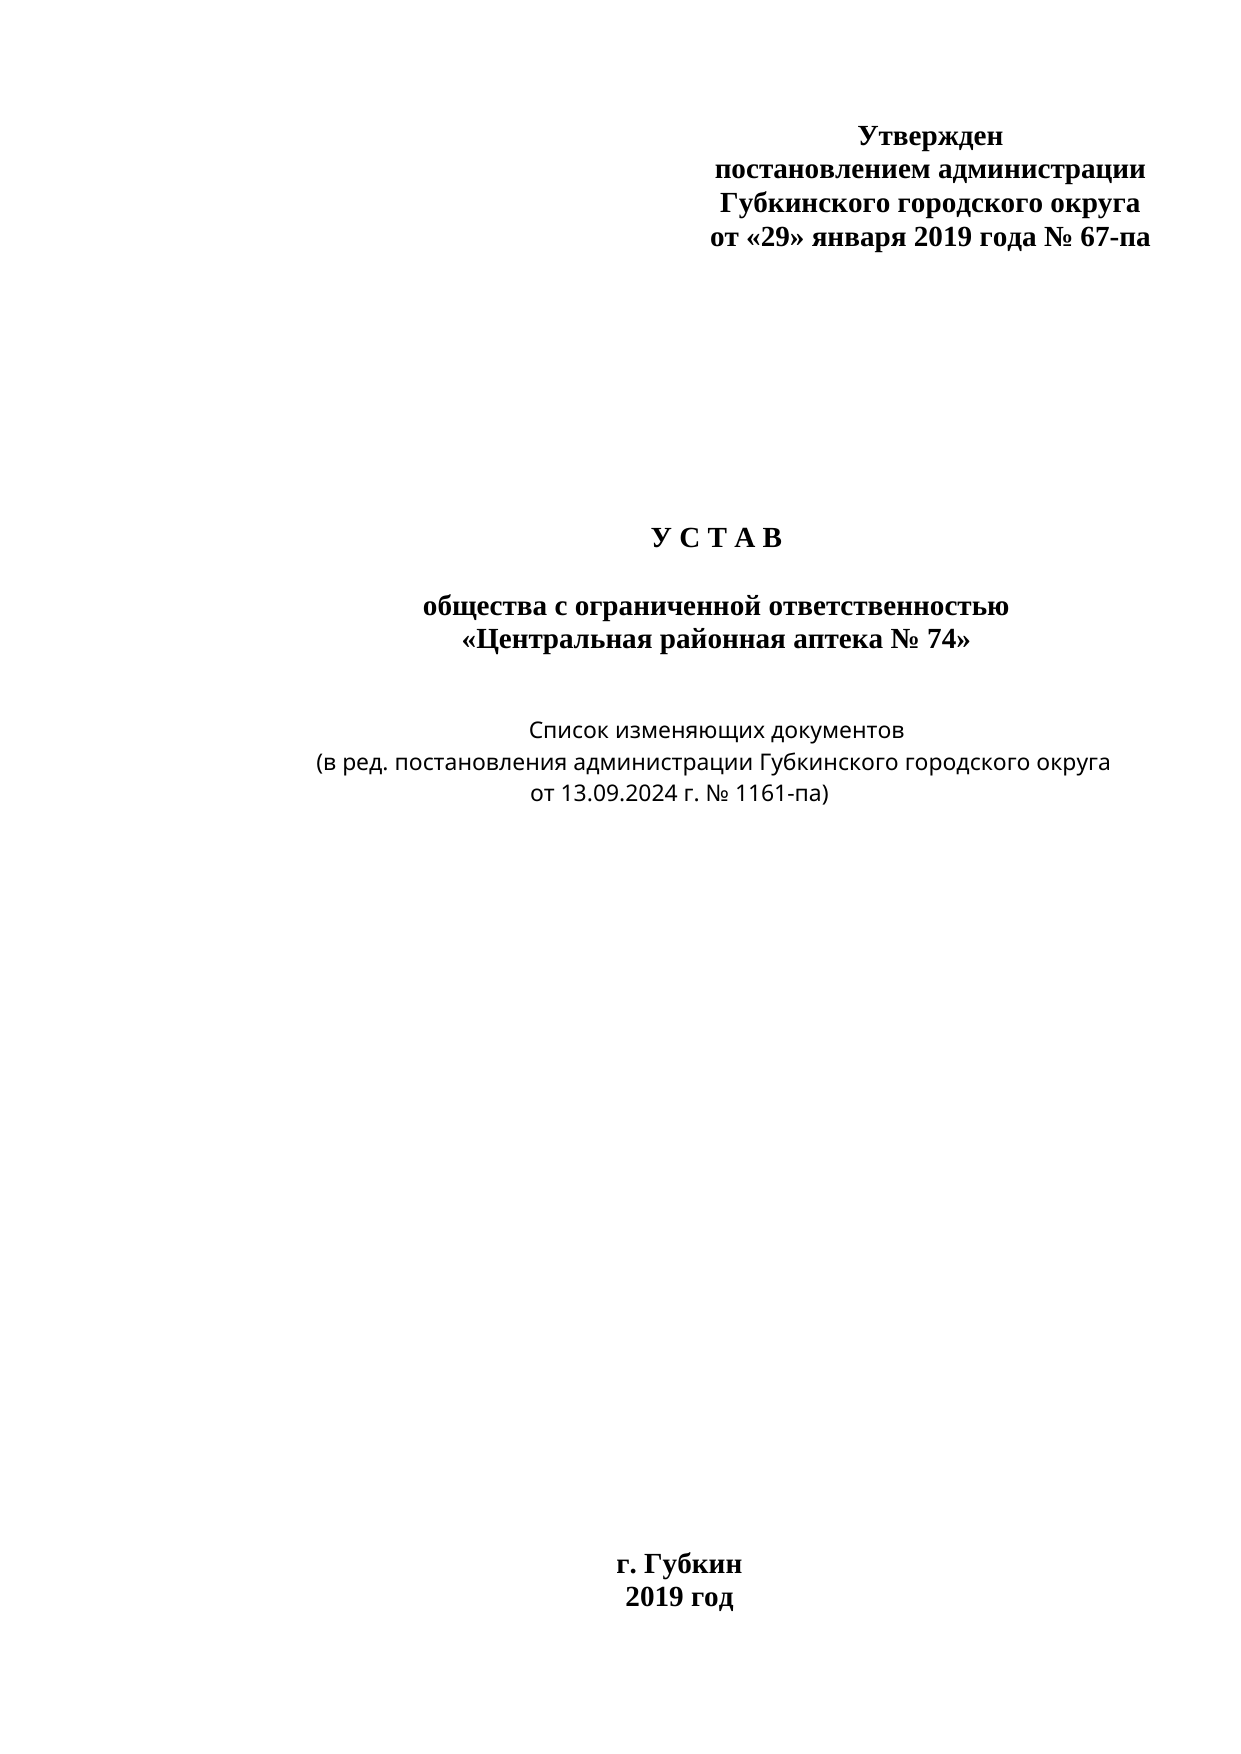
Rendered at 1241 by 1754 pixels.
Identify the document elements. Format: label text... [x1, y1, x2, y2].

text Губкинского городского округа [177, 185, 1181, 219]
text г. Губкин [177, 1546, 1181, 1579]
text Утвержден [177, 118, 1181, 152]
text от «29» января 2019 года № 67-па [177, 219, 1181, 252]
text Список изменяющих документов [177, 714, 1181, 745]
subtitle «Центральная районная аптека № 74» [177, 621, 1181, 655]
text постановлением администрации [177, 152, 1181, 185]
subtitle У С Т А В [177, 521, 1181, 554]
subtitle общества с ограниченной ответственностью [177, 588, 1181, 621]
text (в ред. постановления администрации Губкинского городского округа от 13.09.2024 г. № 1161-па) [177, 745, 1181, 808]
text 2019 год [177, 1579, 1181, 1613]
